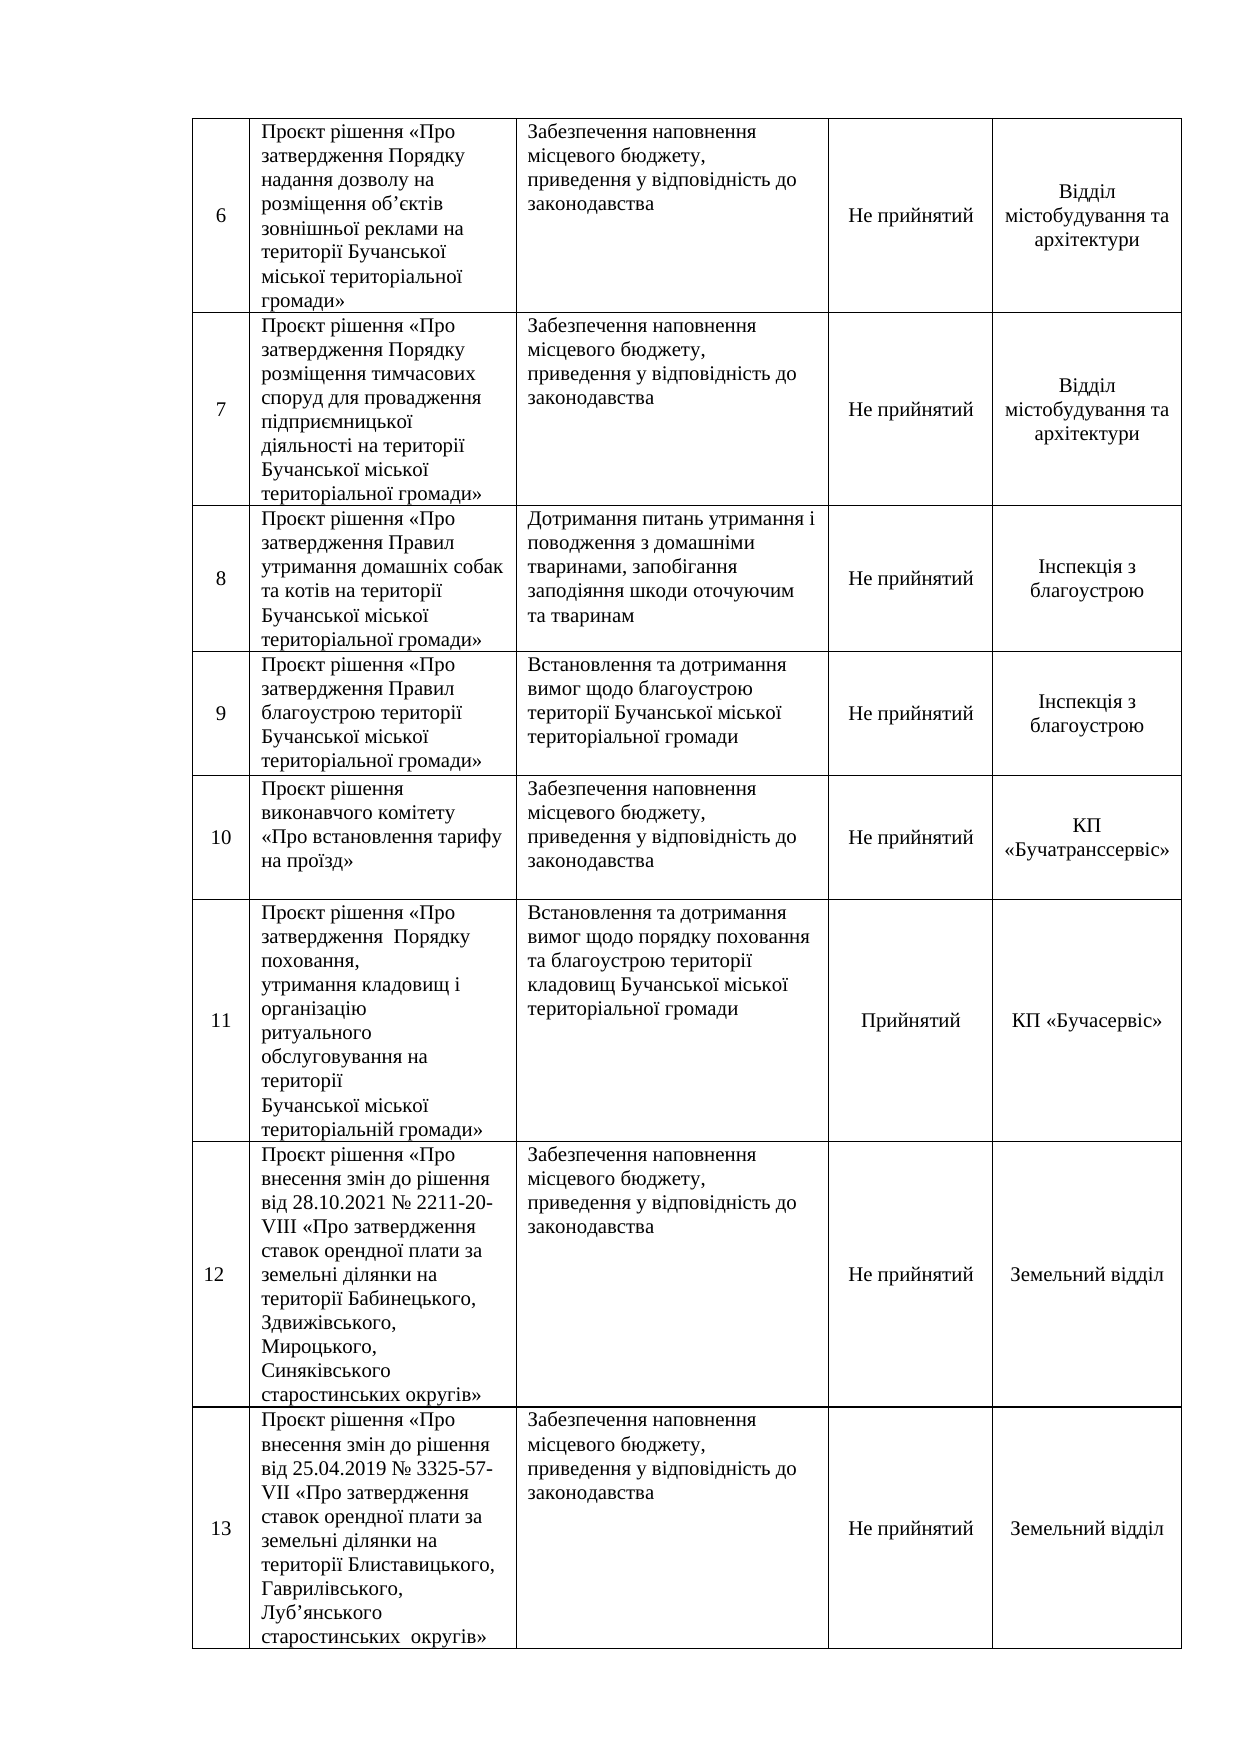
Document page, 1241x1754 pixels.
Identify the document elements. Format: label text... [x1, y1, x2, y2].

table_cell Встановлення та дотримання вимог щодо благоустрою території Бучанської міської територіальної громади [517, 652, 828, 775]
table_cell Не прийнятий [829, 313, 992, 505]
table_cell Не прийнятий [829, 119, 992, 312]
table_cell Забезпечення наповнення місцевого бюджету, приведення у відповідність до законодавства [517, 1142, 828, 1406]
table_cell Дотримання питань утримання і поводження з домашніми тваринами, запобігання заподіяння шкоди оточуючим та тваринам [517, 506, 828, 651]
table_cell 6 [193, 119, 249, 312]
table_cell Не прийнятий [829, 1142, 992, 1406]
table_cell Проєкт рішення «Про затвердження Порядку надання дозволу на розміщення об’єктів зовнішньої реклами на території Бучанської міської територіальної громади» [250, 119, 516, 312]
table_cell 9 [193, 652, 249, 775]
table_cell Не прийнятий [829, 1408, 992, 1648]
table_cell Не прийнятий [829, 652, 992, 775]
table_cell 13 [193, 1408, 249, 1648]
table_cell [517, 1408, 828, 1648]
table_cell Відділ містобудування та архітектури [993, 313, 1181, 505]
table_cell КП «Бучасервіс» [993, 900, 1181, 1141]
table_cell КП «Бучатранссервіс» [993, 776, 1181, 899]
table_cell Земельний відділ [993, 1142, 1181, 1406]
table_cell Інспекція з благоустрою [993, 506, 1181, 651]
table_cell Встановлення та дотримання вимог щодо порядку поховання та благоустрою території кладовищ Бучанської міської територіальної громади [517, 900, 828, 1141]
table_cell Відділ містобудування та архітектури [993, 119, 1181, 312]
table_cell 7 [193, 313, 249, 505]
table_cell Проєкт рішення виконавчого комітету «Про встановлення тарифу на проїзд» [250, 776, 516, 899]
table_cell Забезпечення наповнення місцевого бюджету, приведення у відповідність до законодавства [517, 313, 828, 505]
table_cell Забезпечення наповнення місцевого бюджету, приведення у відповідність до законодавства [517, 776, 828, 899]
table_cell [517, 119, 828, 312]
table_cell Прийнятий [829, 900, 992, 1141]
table_cell Проєкт рішення «Про затвердження Правил утримання домашніх собак та котів на території Бучанської міської територіальної громади» [250, 506, 516, 651]
table_cell 12 [193, 1142, 249, 1406]
table_cell Проєкт рішення «Про затвердження Порядку поховання, утримання кладовищ і організацію ритуального обслуговування на території Бучанської міської територіальній громади» [250, 900, 516, 1141]
table_cell Проєкт рішення «Про затвердження Правил благоустрою території Бучанської міської територіальної громади» [250, 652, 516, 775]
table_cell Інспекція з благоустрою [993, 652, 1181, 775]
table_cell Проєкт рішення «Про внесення змін до рішення від 25.04.2019 № 3325-57-VII «Про затвердження ставок орендної плати за земельні ділянки на території Блиставицького, Гаврилівського, Луб’янського старостинських округів» [250, 1408, 516, 1648]
table_cell Не прийнятий [829, 506, 992, 651]
table_cell 11 [193, 900, 249, 1141]
table_cell Земельний відділ [993, 1408, 1181, 1648]
table_cell Не прийнятий [829, 776, 992, 899]
table_cell Проєкт рішення «Про внесення змін до рішення від 28.10.2021 № 2211-20-VIII «Про затвердження ставок орендної плати за земельні ділянки на території Бабинецького, Здвижівського, Мироцького, Синяківського старостинських округів» [250, 1142, 516, 1406]
table_cell 10 [193, 776, 249, 899]
table_cell Проєкт рішення «Про затвердження Порядку розміщення тимчасових споруд для провадження підприємницької діяльності на території Бучанської міської територіальної громади» [250, 313, 516, 505]
table_cell 8 [193, 506, 249, 651]
